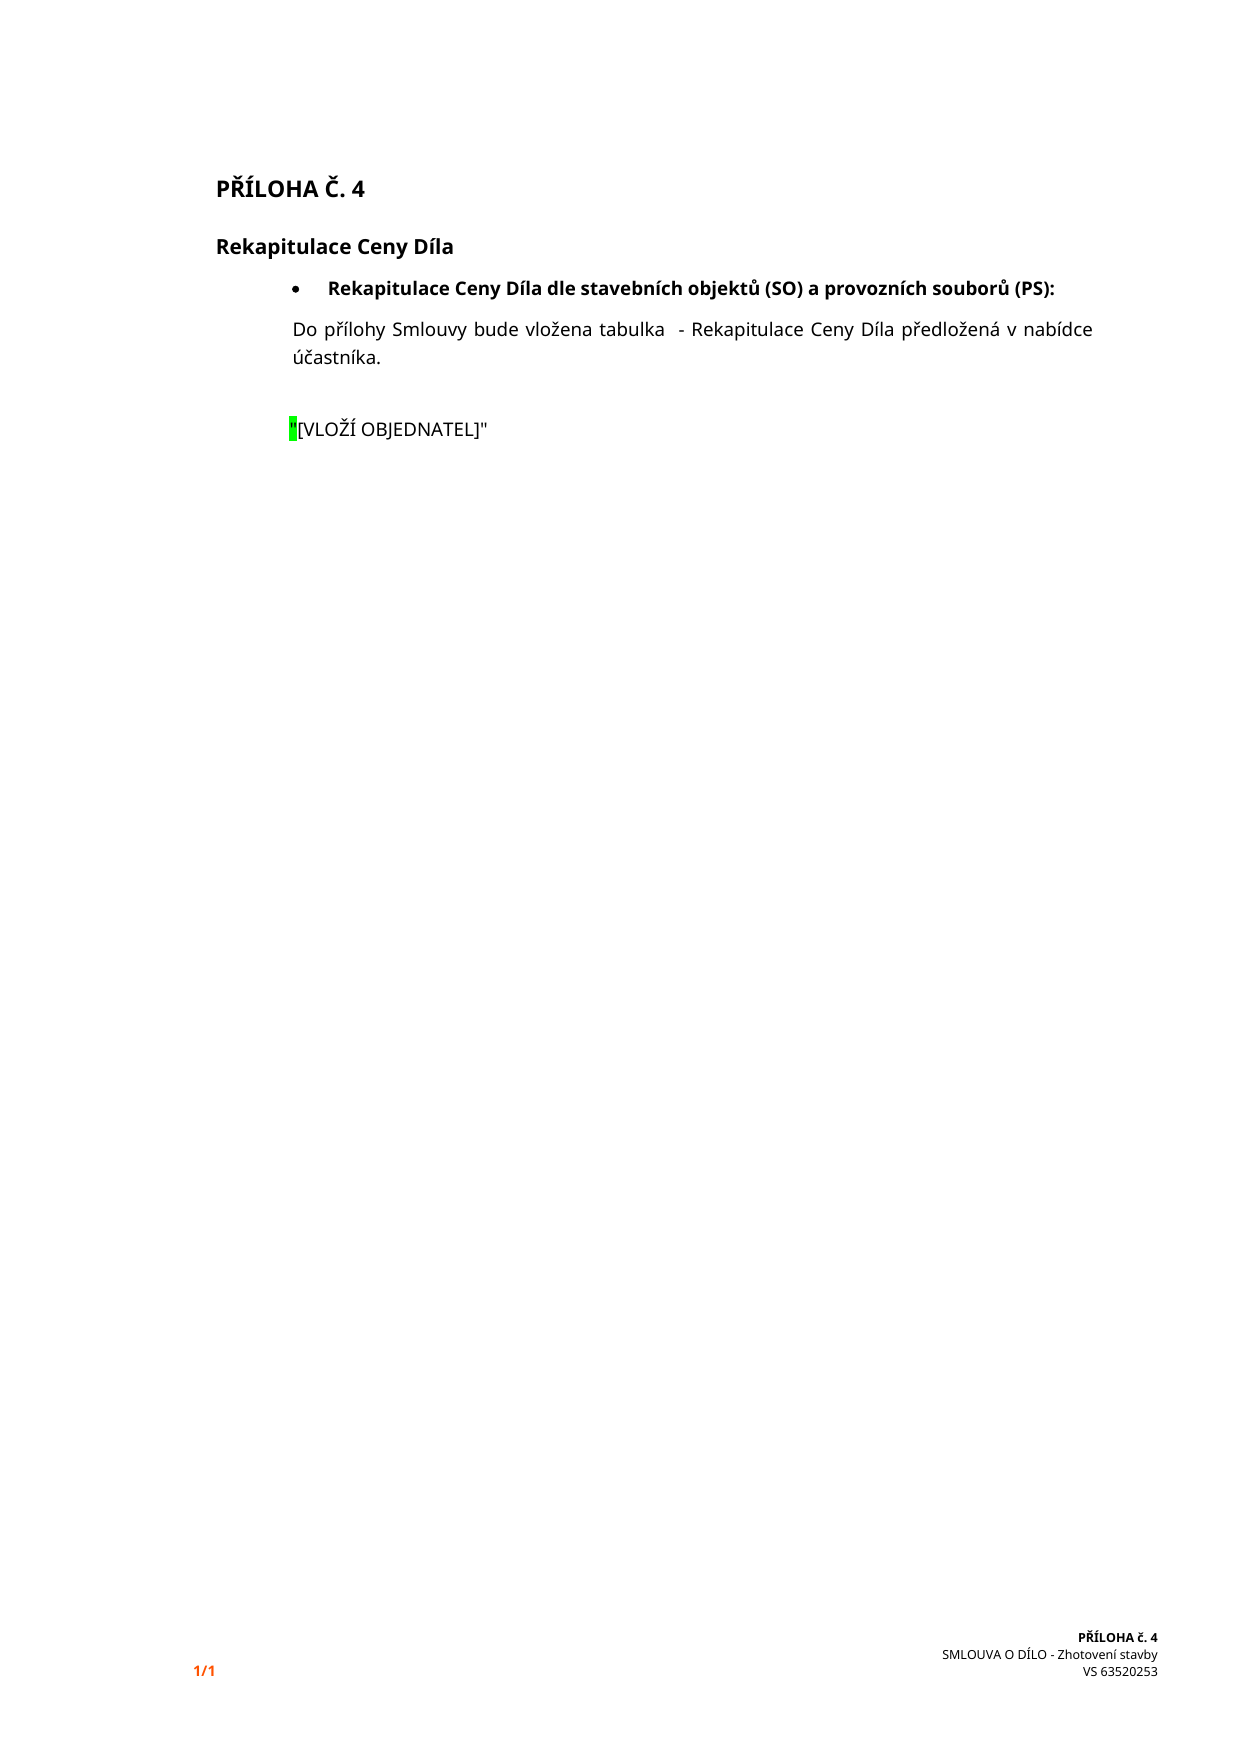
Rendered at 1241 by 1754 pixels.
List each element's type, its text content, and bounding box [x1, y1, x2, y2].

text Rekapitulace Ceny Díla [216, 232, 1093, 260]
text Rekapitulace Ceny Díla dle stavebních objektů (SO) a provozních souborů (PS): [292, 276, 1093, 301]
text Příloha č. 4 [216, 172, 1093, 204]
text Do přílohy Smlouvy bude vložena tabulka - Rekapitulace Ceny Díla předložená v nabídce účastníka. [292, 316, 1093, 370]
